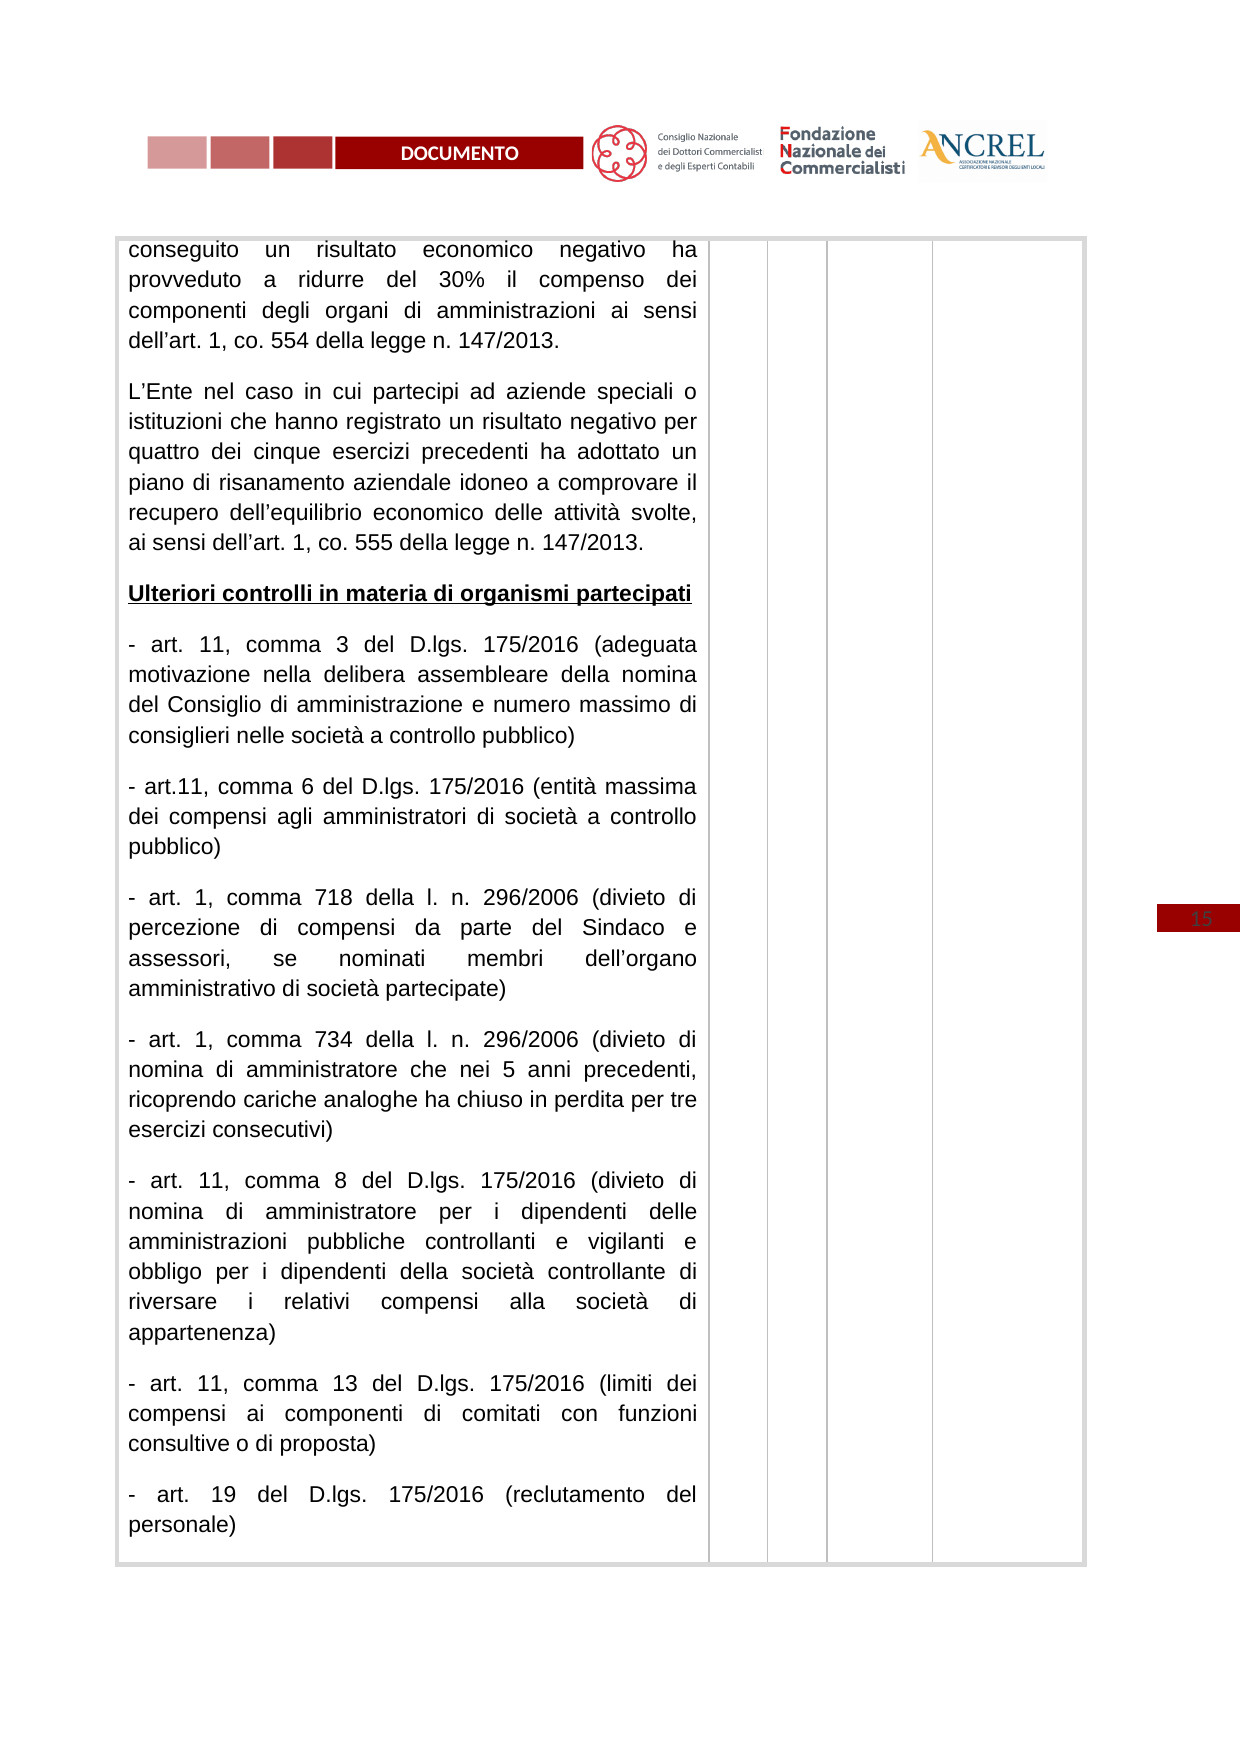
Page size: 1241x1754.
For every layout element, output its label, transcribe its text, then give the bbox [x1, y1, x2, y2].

table_cell [828, 241, 932, 1562]
picture [780, 126, 905, 174]
table_cell [768, 241, 826, 1562]
table_cell [933, 241, 1082, 1562]
picture [917, 120, 1048, 183]
picture [591, 125, 764, 182]
table_cell [710, 241, 767, 1562]
